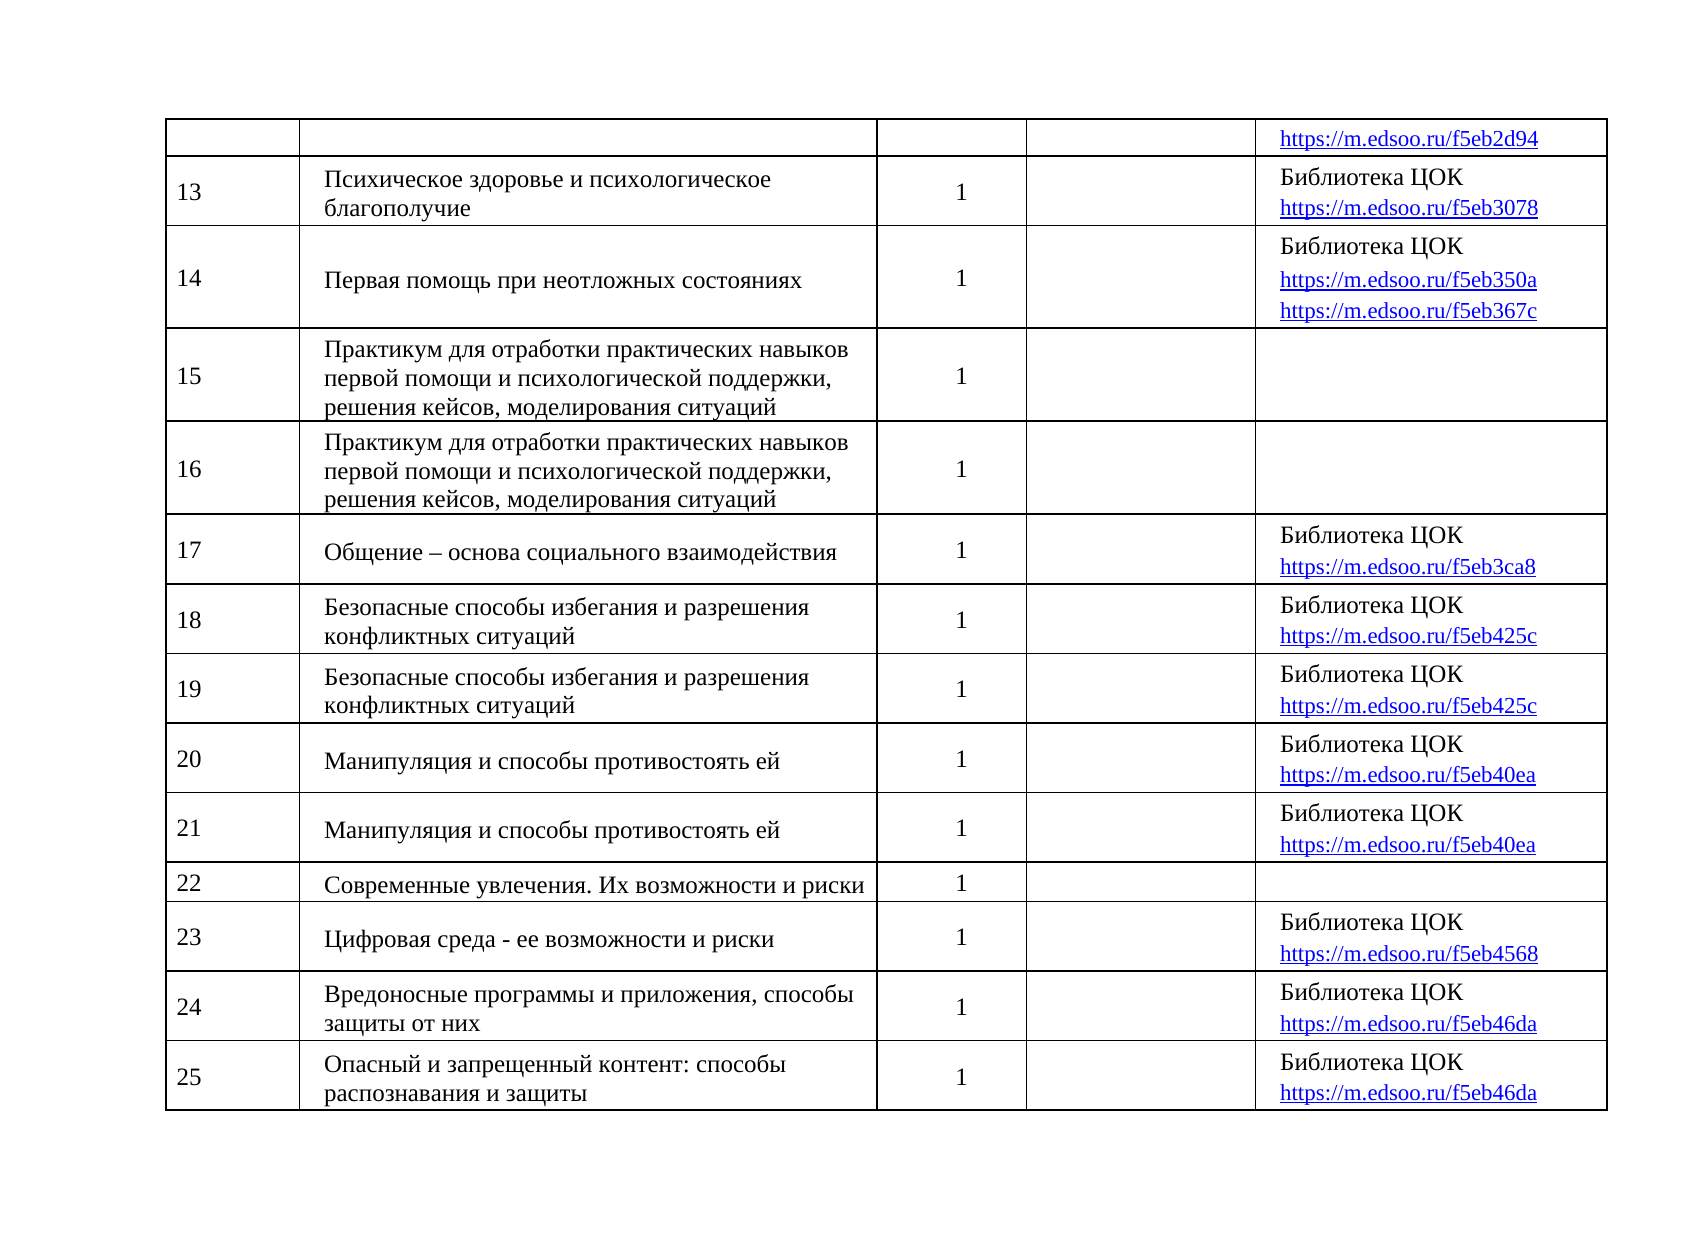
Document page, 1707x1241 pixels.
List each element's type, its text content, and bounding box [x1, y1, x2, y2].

table_cell 1 [878, 724, 1026, 792]
table_cell 24 [167, 972, 299, 1040]
table_cell Практикум для отработки практических навыков первой помощи и психологической поддержки, решения кейсов, моделирования ситуаций [300, 329, 876, 420]
table_cell 1 [878, 226, 1026, 327]
table_cell Общение – основа социального взаимодействия [300, 515, 876, 583]
table_cell [1027, 902, 1255, 970]
table_cell 1 [878, 1041, 1026, 1109]
table_cell 1 [878, 793, 1026, 861]
table_cell 18 [167, 585, 299, 652]
table_cell 25 [167, 1041, 299, 1109]
table_cell [1027, 793, 1255, 861]
table_cell [1027, 724, 1255, 792]
table_cell [1027, 654, 1255, 722]
table_cell [1027, 120, 1255, 155]
table_cell Психическое здоровье и психологическое благополучие [300, 157, 876, 225]
table_cell 12 [167, 120, 299, 155]
table_cell [1027, 515, 1255, 583]
table_cell 1 [878, 120, 1026, 155]
table_cell Опасный и запрещенный контент: способы распознавания и защиты [300, 1041, 876, 1109]
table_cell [1256, 120, 1606, 155]
table_cell [1027, 422, 1255, 513]
table_cell Манипуляция и способы противостоять ей [300, 793, 876, 861]
table_cell 23 [167, 902, 299, 970]
table_cell 1 [878, 902, 1026, 970]
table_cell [1256, 972, 1606, 1040]
table_cell 1 [878, 515, 1026, 583]
table_cell Цифровая среда - ее возможности и риски [300, 902, 876, 970]
table_cell Библиотека ЦОК https://m.edsoo.ru/f5eb40ea [1256, 724, 1606, 792]
table_cell 1 [878, 422, 1026, 513]
table_cell [1256, 329, 1606, 420]
table_cell 17 [167, 515, 299, 583]
table_cell Современные увлечения. Их возможности и риски [300, 863, 876, 901]
table_cell Библиотека ЦОК https://m.edsoo.ru/f5eb4568 [1256, 902, 1606, 970]
table_cell Первая помощь при неотложных состояниях [300, 226, 876, 327]
table_cell [1027, 329, 1255, 420]
table_cell 16 [167, 422, 299, 513]
table_cell 1 [878, 863, 1026, 901]
table_cell Безопасные способы избегания и разрешения конфликтных ситуаций [300, 654, 876, 722]
table_cell [1027, 1041, 1255, 1109]
table_cell Библиотека ЦОК https://m.edsoo.ru/f5eb40ea [1256, 793, 1606, 861]
table_cell [1256, 422, 1606, 513]
table_cell Библиотека ЦОК https://m.edsoo.ru/f5eb3ca8 [1256, 515, 1606, 583]
table_cell [1027, 157, 1255, 225]
table_cell Библиотека ЦОК https://m.edsoo.ru/f5eb425c [1256, 585, 1606, 652]
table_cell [1256, 1041, 1606, 1109]
table_cell Вредоносные программы и приложения, способы защиты от них [300, 972, 876, 1040]
table_cell Безопасные способы избегания и разрешения конфликтных ситуаций [300, 585, 876, 652]
table_cell [1256, 863, 1606, 901]
table_cell 13 [167, 157, 299, 225]
table_cell 15 [167, 329, 299, 420]
table_cell [1027, 226, 1255, 327]
table_cell [1027, 585, 1255, 652]
table_cell 1 [878, 972, 1026, 1040]
table_cell 21 [167, 793, 299, 861]
table_cell Практикум для отработки практических навыков первой помощи и психологической поддержки, решения кейсов, моделирования ситуаций [300, 422, 876, 513]
table_cell 1 [878, 585, 1026, 652]
table_cell 1 [878, 329, 1026, 420]
table_cell Манипуляция и способы противостоять ей [300, 724, 876, 792]
table_cell 20 [167, 724, 299, 792]
table_cell 1 [878, 157, 1026, 225]
table_cell 1 [878, 654, 1026, 722]
table_cell Библиотека ЦОК https://m.edsoo.ru/f5eb3078 [1256, 157, 1606, 225]
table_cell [300, 120, 876, 155]
table_cell 14 [167, 226, 299, 327]
table_cell Библиотека ЦОК https://m.edsoo.ru/f5eb350a https://m.edsoo.ru/f5eb367c [1256, 226, 1606, 327]
table_cell 22 [167, 863, 299, 901]
table_cell [1027, 972, 1255, 1040]
table_cell 19 [167, 654, 299, 722]
table_cell [1027, 863, 1255, 901]
table_cell Библиотека ЦОК https://m.edsoo.ru/f5eb425c [1256, 654, 1606, 722]
